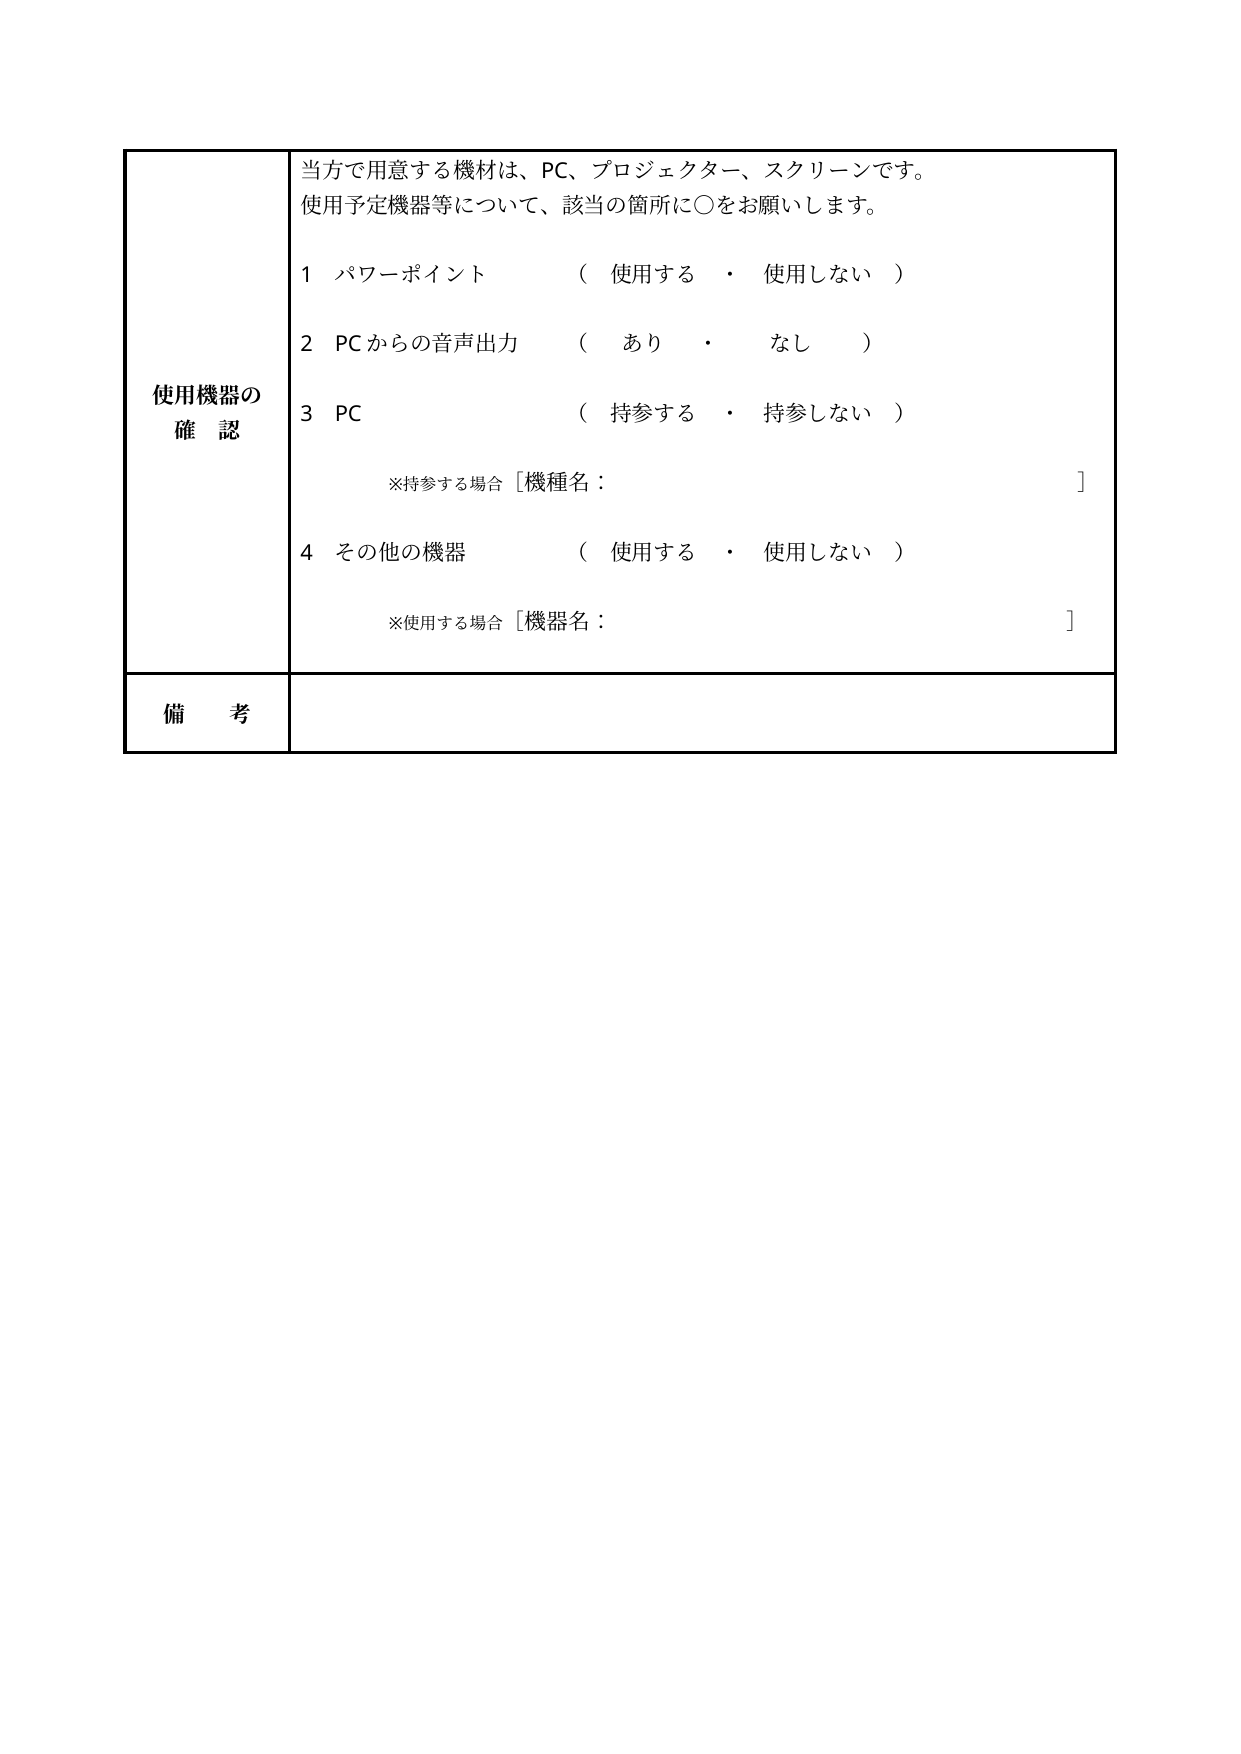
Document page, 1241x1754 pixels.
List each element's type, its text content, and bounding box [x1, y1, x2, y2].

table_cell 使用機器の 確 認 [127, 152, 288, 672]
table_cell 備 考 [127, 675, 288, 751]
table_cell [291, 675, 1114, 751]
table_cell 当方で用意する機材は、PC、プロジェクター、スクリーンです。 使用予定機器等について、該当の箇所に○をお願いします。 1 パワーポイント （ 使用する ・ 使用しない ） 2 PCからの音声出力 （ あり ・ なし ） 3 PC （ 持参する ・ 持参しない ） ※持参する場合［機種名： ］ 4 その他の機器 （ 使用する ・ 使用しない ） ※使用する場合［機器名： ］ [291, 152, 1114, 672]
